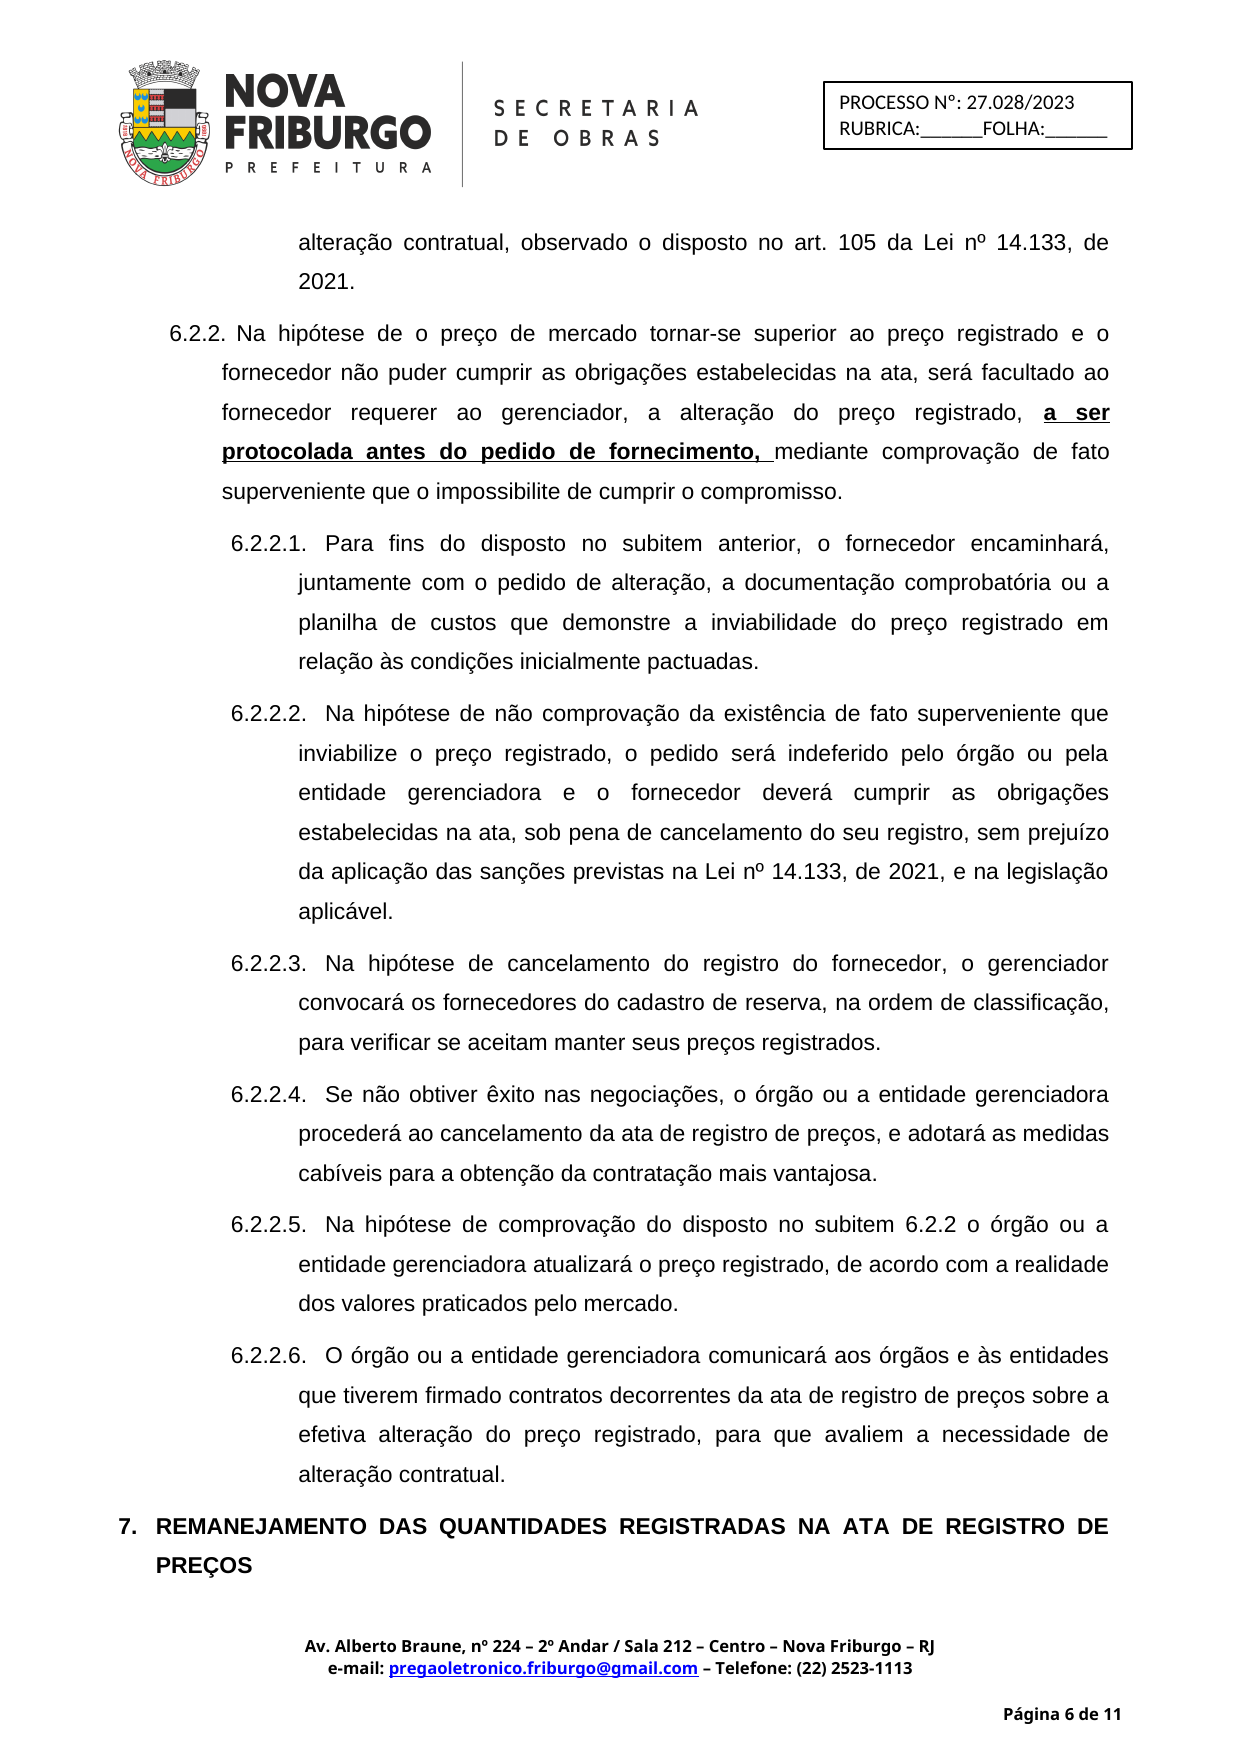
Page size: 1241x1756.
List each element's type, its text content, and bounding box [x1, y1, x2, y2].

list REMANEJAMENTO DAS QUANTIDADES REGISTRADAS NA ATA DE REGISTRO DE PREÇOS [118, 1513, 1110, 1579]
picture [88, 44, 751, 198]
list Na hipótese de cancelamento do registro do fornecedor, o gerenciador convocará os fornecedores do cadastro de reserva, na ordem de classificação, para verificar se aceitam manter seus preços registrados. [231, 949, 1110, 1055]
list Se não obtiver êxito nas negociações, o órgão ou a entidade gerenciadora procederá ao cancelamento da ata de registro de preços, e adotará as medidas cabíveis para a obtenção da contratação mais vantajosa. [231, 1081, 1110, 1186]
list Na hipótese de não comprovação da existência de fato superveniente que inviabilize o preço registrado, o pedido será indeferido pelo órgão ou pela entidade gerenciadora e o fornecedor deverá cumprir as obrigações estabelecidas na ata, sob pena de cancelamento do seu registro, sem prejuízo da aplicação das sanções previstas na Lei nº 14.133, de 2021, e na legislação aplicável. [231, 700, 1110, 924]
list Na hipótese de comprovação do disposto no subitem 6.2.2 o órgão ou a entidade gerenciadora atualizará o preço registrado, de acordo com a realidade dos valores praticados pelo mercado. [231, 1211, 1110, 1317]
list Para fins do disposto no subitem anterior, o fornecedor encaminhará, juntamente com o pedido de alteração, a documentação comprobatória ou a planilha de custos que demonstre a inviabilidade do preço registrado em relação às condições inicialmente pactuadas. [231, 530, 1110, 674]
list Na hipótese de o preço de mercado tornar-se superior ao preço registrado e o fornecedor não puder cumprir as obrigações estabelecidas na ata, será facultado ao fornecedor requerer ao gerenciador, a alteração do preço registrado, a ser protocolada antes do pedido de fornecimento, mediante comprovação de fato superveniente que o impossibilite de cumprir o compromisso. [169, 320, 1110, 504]
list O órgão ou a entidade gerenciadora comunicará aos órgãos e às entidades que tiverem firmado contratos decorrentes da ata de registro de preços sobre a efetiva alteração do preço registrado, para que avaliem a necessidade de alteração contratual. [231, 1342, 1110, 1487]
